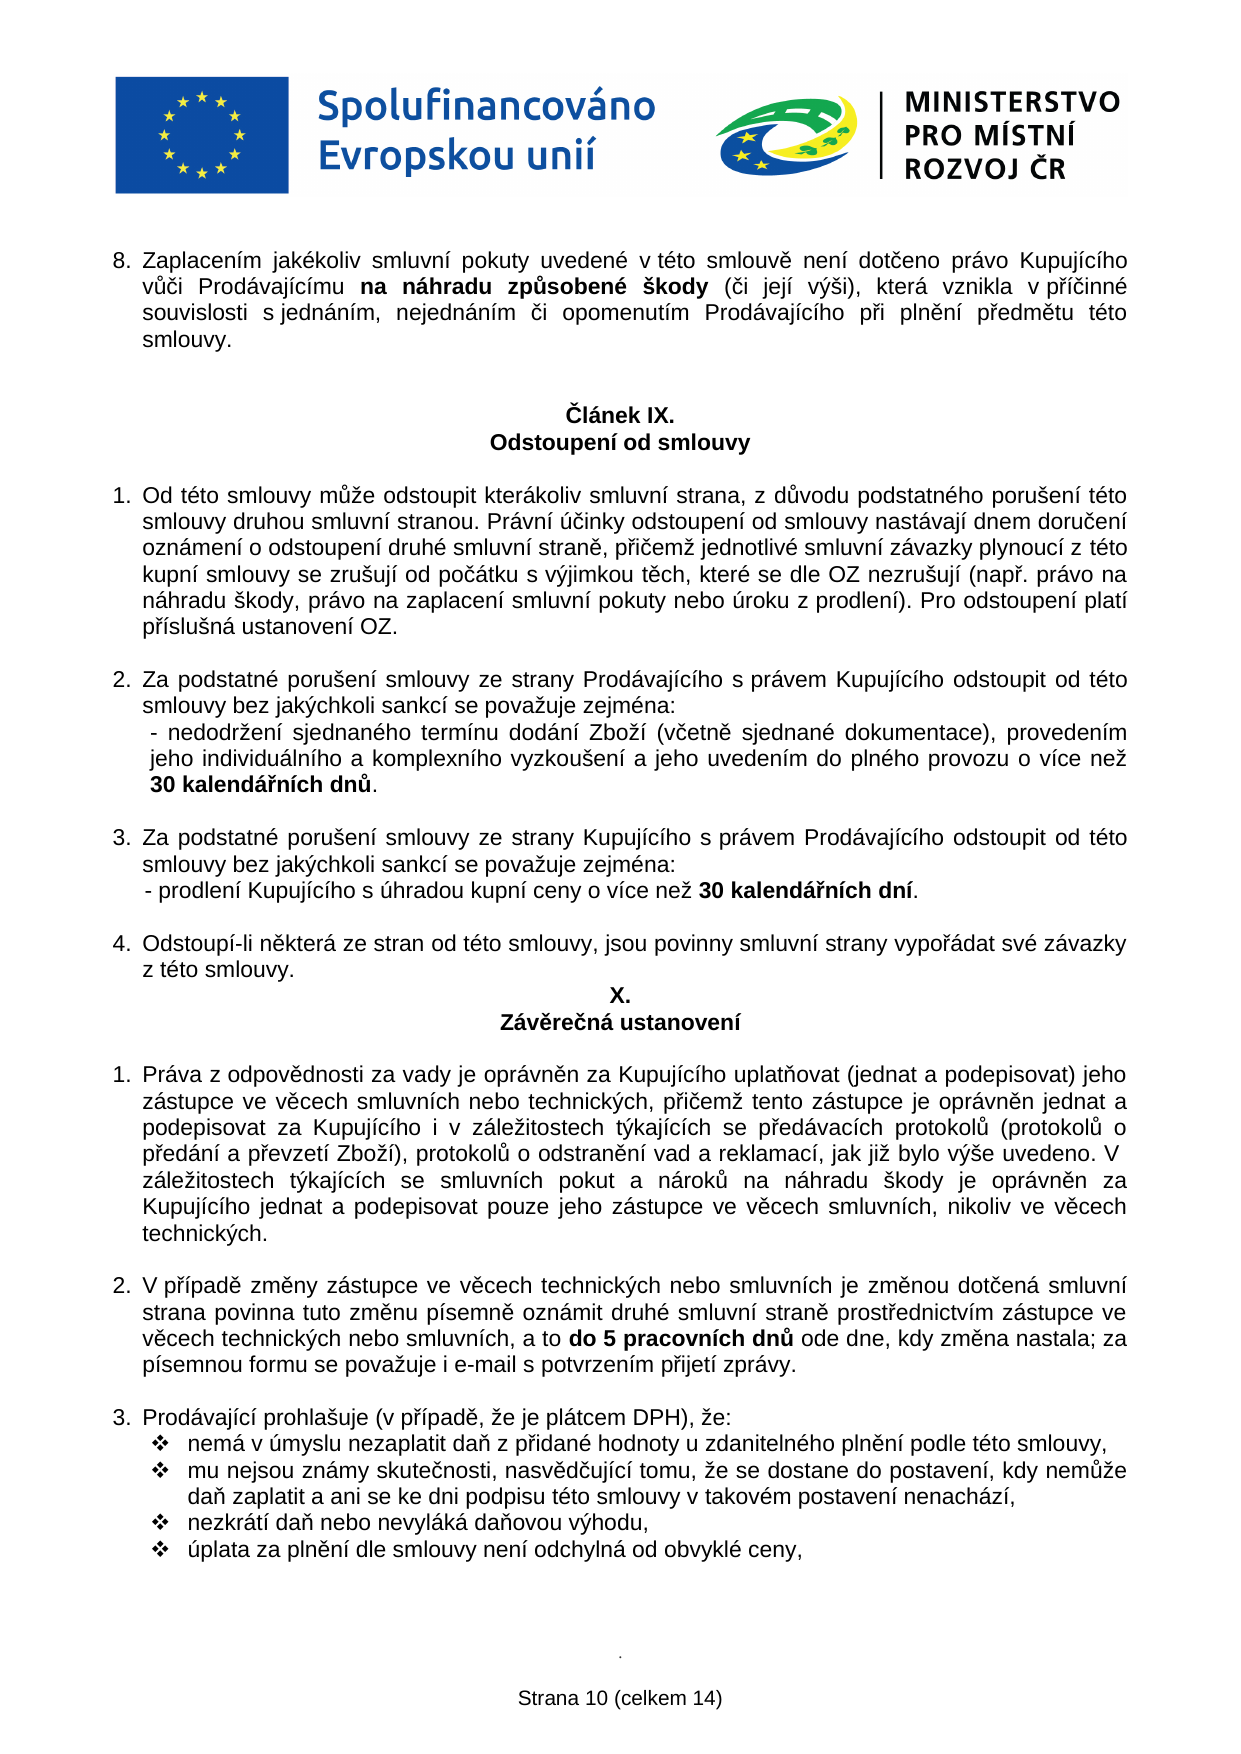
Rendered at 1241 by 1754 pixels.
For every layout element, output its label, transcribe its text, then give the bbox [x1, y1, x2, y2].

picture [112, 73, 1128, 197]
text nemá v úmyslu nezaplatit daň z přidané hodnoty u zdanitelného plnění podle této smlouvy, [150, 1430, 1128, 1457]
text - prodlení Kupujícího s úhradou kupní ceny o více než 30 kalendářních dní. [112, 877, 1128, 903]
text - nedodržení sjednaného termínu dodání Zboží (včetně sjednané dokumentace), provedením jeho individuálního a komplexního vyzkoušení a jeho uvedením do plného provozu o více než 30 kalendářních dnů. [150, 719, 1128, 798]
text mu nejsou známy skutečnosti, nasvědčující tomu, že se dostane do postavení, kdy nemůže daň zaplatit a ani se ke dni podpisu této smlouvy v takovém postavení nenachází, [150, 1457, 1128, 1509]
text Závěrečná ustanovení [112, 1009, 1128, 1035]
subtitle Zaplacením jakékoliv smluvní pokuty uvedené v této smlouvě není dotčeno právo Kupujícího vůči Prodávajícímu na náhradu způsobené škody (či její výši), která vznikla v příčinné souvislosti s jednáním, nejednáním či opomenutím Prodávajícího při plnění předmětu této smlouvy. [112, 247, 1128, 352]
list Za podstatné porušení smlouvy ze strany Prodávajícího s právem Kupujícího odstoupit od této smlouvy bez jakýchkoli sankcí se považuje zejména: [112, 666, 1128, 719]
text úplata za plnění dle smlouvy není odchylná od obvyklé ceny, [150, 1536, 1128, 1562]
text Odstoupení od smlouvy [112, 429, 1128, 455]
list Od této smlouvy může odstoupit kterákoliv smluvní strana, z důvodu podstatného porušení této smlouvy druhou smluvní stranou. Právní účinky odstoupení od smlouvy nastávají dnem doručení oznámení o odstoupení druhé smluvní straně, přičemž jednotlivé smluvní závazky plynoucí z této kupní smlouvy se zrušují od počátku s výjimkou těch, které se dle OZ nezrušují (např. právo na náhradu škody, právo na zaplacení smluvní pokuty nebo úroku z prodlení). Pro odstoupení platí příslušná ustanovení OZ. [112, 482, 1128, 640]
text nezkrátí daň nebo nevyláká daňovou výhodu, [150, 1509, 1128, 1536]
list Prodávající prohlašuje (v případě, že je plátcem DPH), že: [112, 1404, 1128, 1430]
list V případě změny zástupce ve věcech technických nebo smluvních je změnou dotčená smluvní strana povinna tuto změnu písemně oznámit druhé smluvní straně prostřednictvím zástupce ve věcech technických nebo smluvních, a to do 5 pracovních dnů ode dne, kdy změna nastala; za písemnou formu se považuje i e-mail s potvrzením přijetí zprávy. [112, 1272, 1128, 1378]
list Práva z odpovědnosti za vady je oprávněn za Kupujícího uplatňovat (jednat a podepisovat) jeho zástupce ve věcech smluvních nebo technických, přičemž tento zástupce je oprávněn jednat a podepisovat za Kupujícího i v záležitostech týkajících se předávacích protokolů (protokolů o předání a převzetí Zboží), protokolů o odstranění vad a reklamací, jak již bylo výše uvedeno. V záležitostech týkajících se smluvních pokut a nároků na náhradu škody je oprávněn za Kupujícího jednat a podepisovat pouze jeho zástupce ve věcech smluvních, nikoliv ve věcech technických. [112, 1061, 1128, 1246]
list Odstoupí-li některá ze stran od této smlouvy, jsou povinny smluvní strany vypořádat své závazky z této smlouvy. [112, 929, 1128, 982]
text Článek IX. [112, 402, 1128, 429]
list Za podstatné porušení smlouvy ze strany Kupujícího s právem Prodávajícího odstoupit od této smlouvy bez jakýchkoli sankcí se považuje zejména: [112, 824, 1128, 877]
text X. [112, 982, 1128, 1009]
